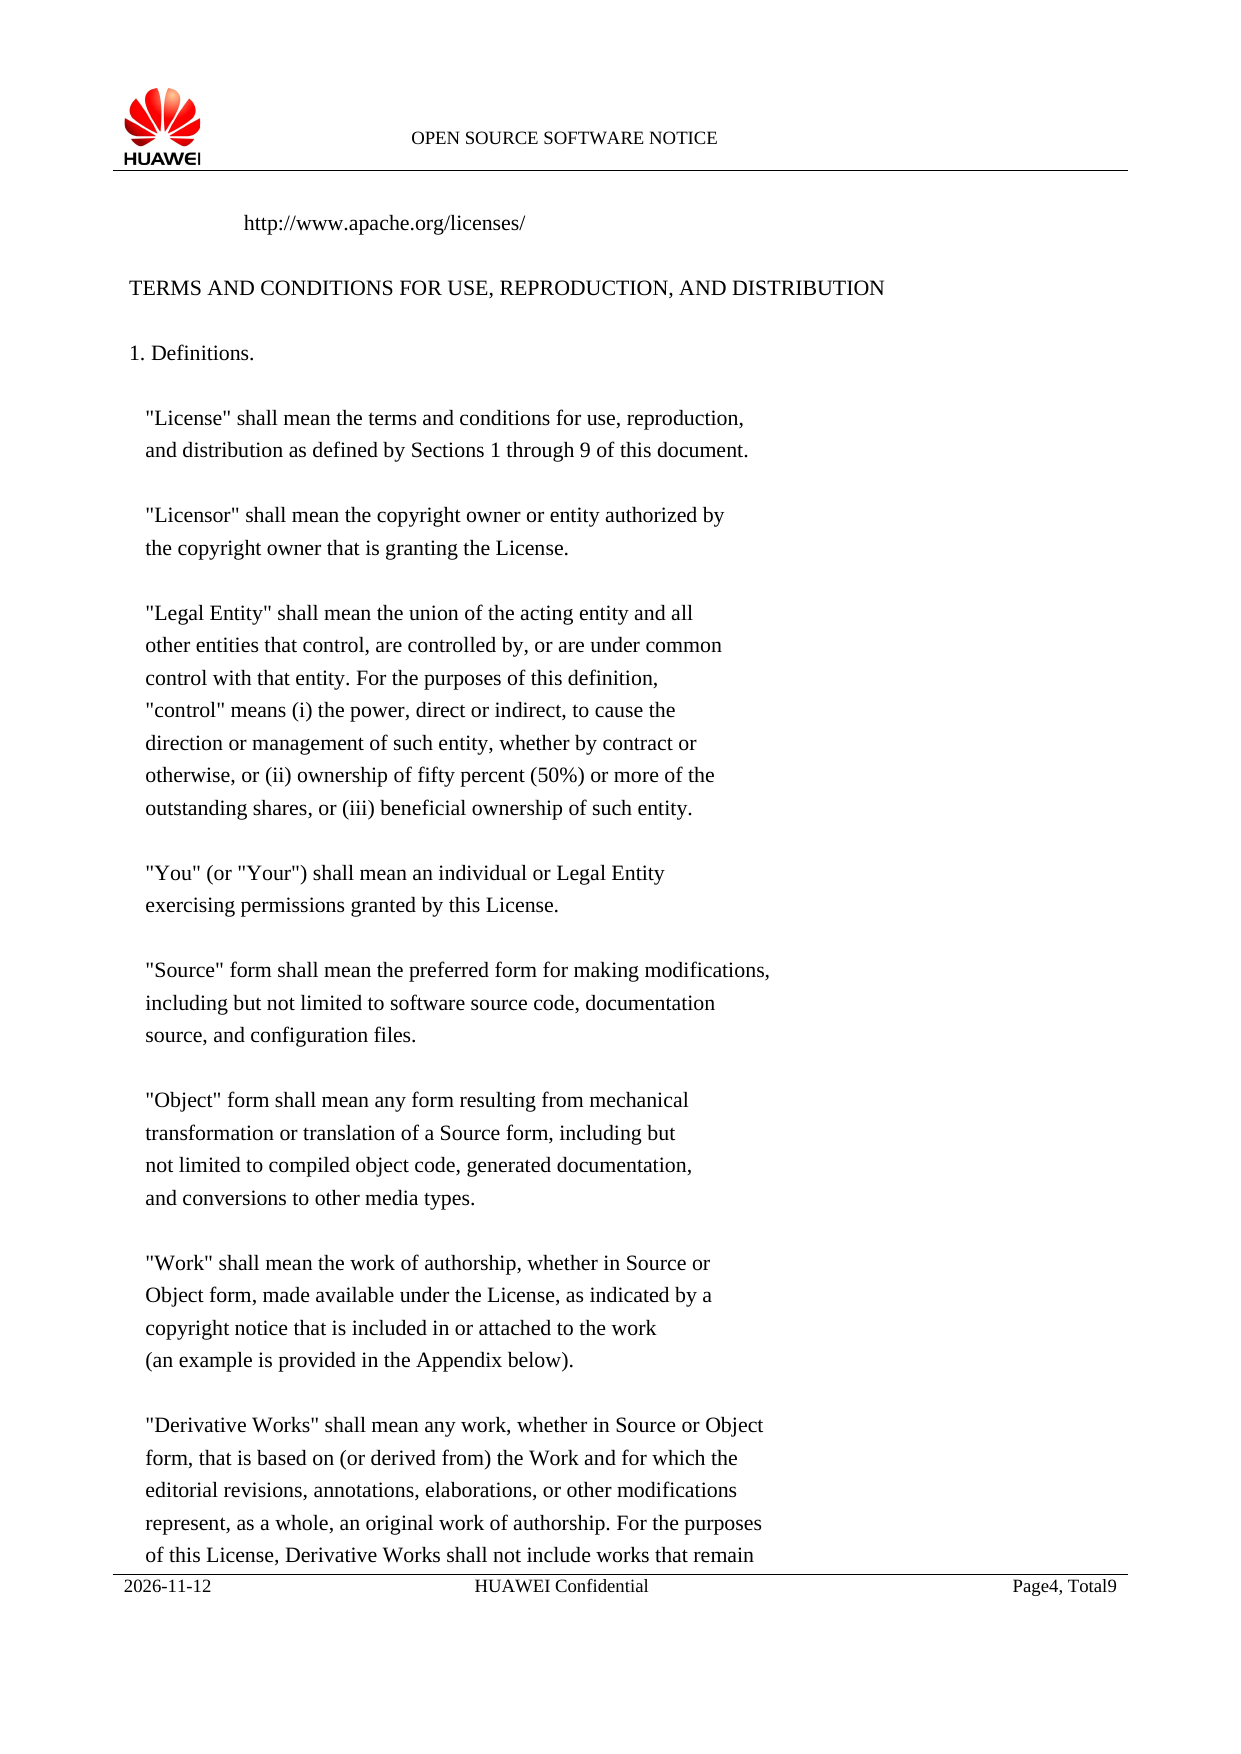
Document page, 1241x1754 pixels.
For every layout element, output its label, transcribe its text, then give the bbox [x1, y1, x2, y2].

picture [124, 88, 201, 165]
